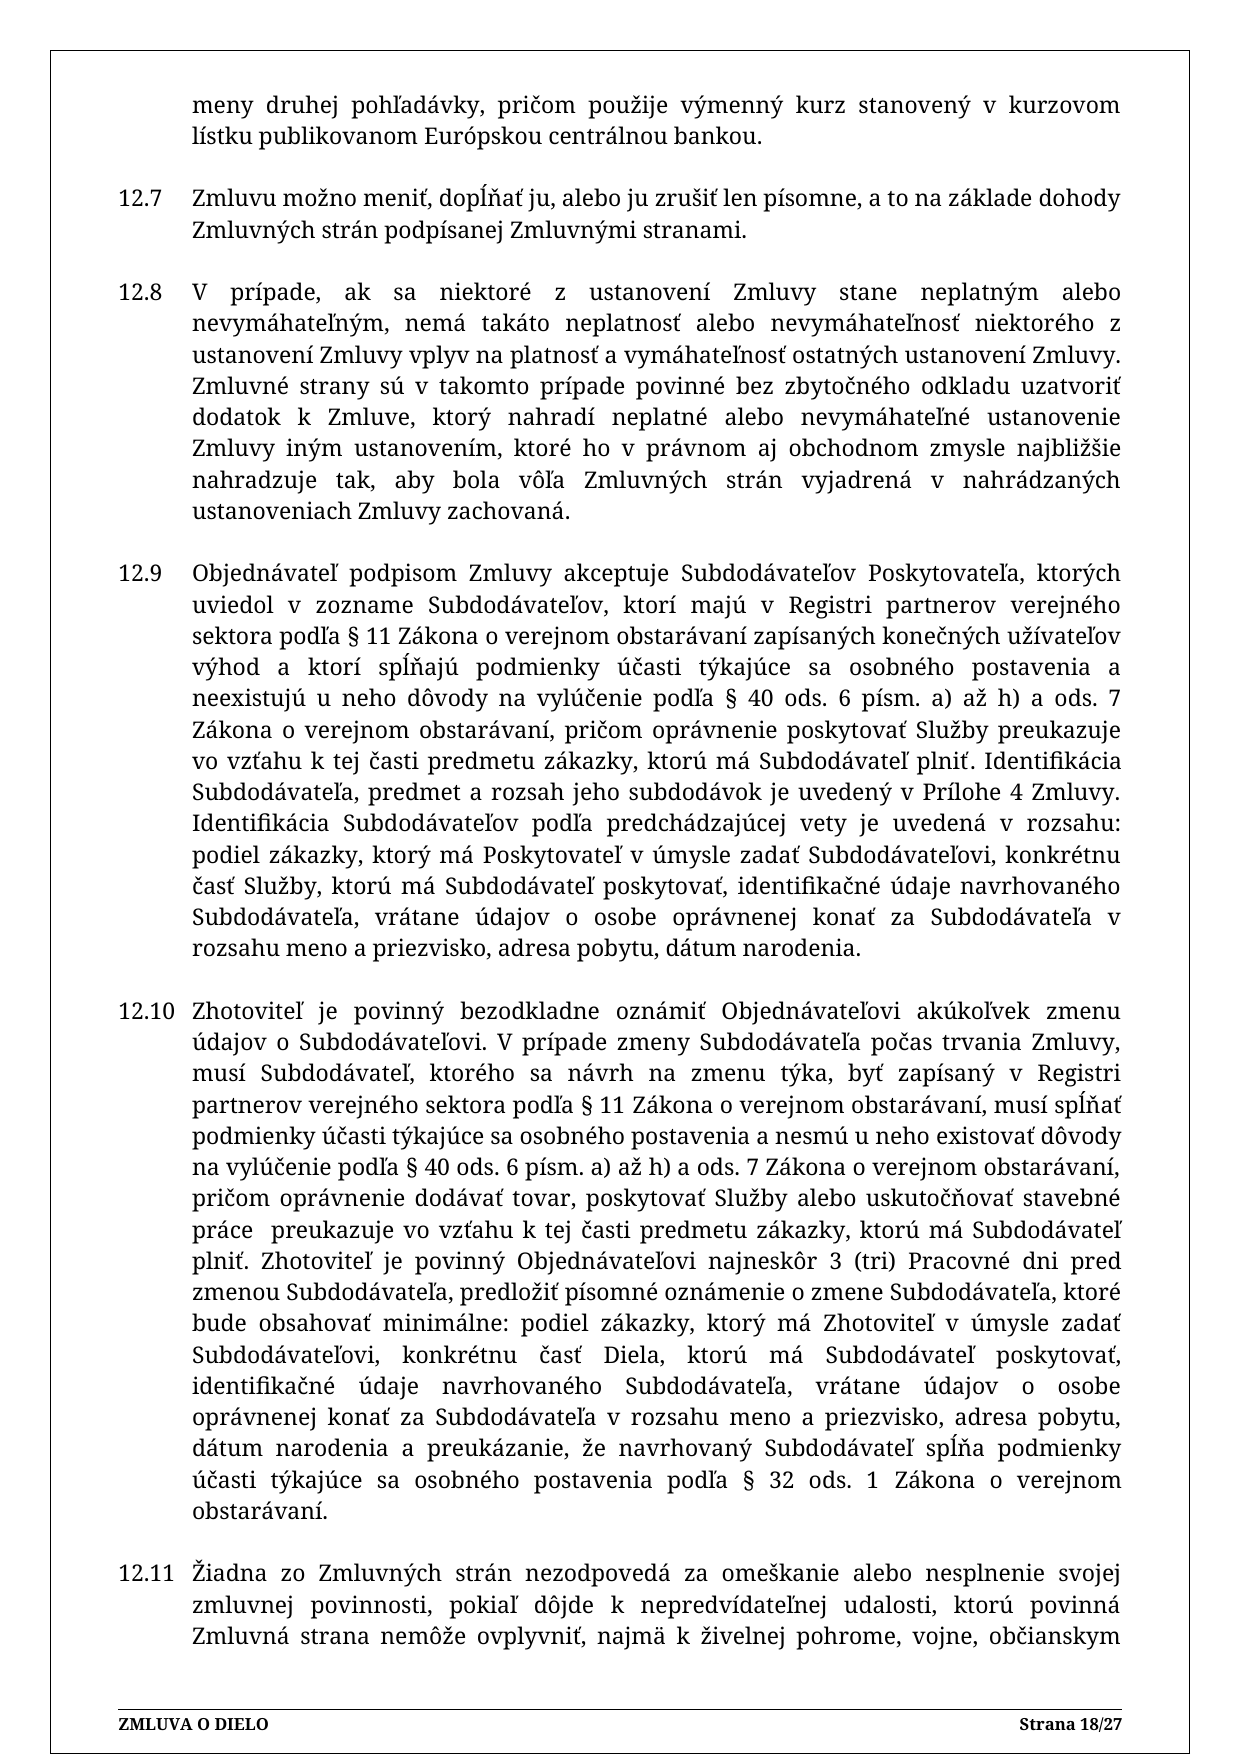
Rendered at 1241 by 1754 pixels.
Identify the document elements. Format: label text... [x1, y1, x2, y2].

list Objednávateľ podpisom Zmluvy akceptuje Subdodávateľov Poskytovateľa, ktorých uviedol v zozname Subdodávateľov, ktorí majú v Registri partnerov verejného sektora podľa § 11 Zákona o verejnom obstarávaní zapísaných konečných užívateľov výhod a ktorí spĺňajú podmienky účasti týkajúce sa osobného postavenia a neexistujú u neho dôvody na vylúčenie podľa § 40 ods. 6 písm. a) až h) a ods. 7 Zákona o verejnom obstarávaní, pričom oprávnenie poskytovať Služby preukazuje vo vzťahu k tej časti predmetu zákazky, ktorú má Subdodávateľ plniť. Identifikácia Subdodávateľa, predmet a rozsah jeho subdodávok je uvedený v Prílohe 4 Zmluvy. Identifikácia Subdodávateľov podľa predchádzajúcej vety je uvedená v rozsahu: podiel zákazky, ktorý má Poskytovateľ v úmysle zadať Subdodávateľovi, konkrétnu časť Služby, ktorú má Subdodávateľ poskytovať, identifikačné údaje navrhovaného Subdodávateľa, vrátane údajov o osobe oprávnenej konať za Subdodávateľa v rozsahu meno a priezvisko, adresa pobytu, dátum narodenia. [118, 557, 1122, 964]
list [118, 1557, 1122, 1651]
list Zmluvu možno meniť, dopĺňať ju, alebo ju zrušiť len písomne, a to na základe dohody Zmluvných strán podpísanej Zmluvnými stranami. [118, 182, 1122, 245]
list V prípade, ak sa niektoré z ustanovení Zmluvy stane neplatným alebo nevymáhateľným, nemá takáto neplatnosť alebo nevymáhateľnosť niektorého z ustanovení Zmluvy vplyv na platnosť a vymáhateľnosť ostatných ustanovení Zmluvy. Zmluvné strany sú v takomto prípade povinné bez zbytočného odkladu uzatvoriť dodatok k Zmluve, ktorý nahradí neplatné alebo nevymáhateľné ustanovenie Zmluvy iným ustanovením, ktoré ho v právnom aj obchodnom zmysle najbližšie nahradzuje tak, aby bola vôľa Zmluvných strán vyjadrená v nahrádzaných ustanoveniach Zmluvy zachovaná. [118, 276, 1122, 526]
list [118, 89, 1122, 151]
list Zhotoviteľ je povinný bezodkladne oznámiť Objednávateľovi akúkoľvek zmenu údajov o Subdodávateľovi. V prípade zmeny Subdodávateľa počas trvania Zmluvy, musí Subdodávateľ, ktorého sa návrh na zmenu týka, byť zapísaný v Registri partnerov verejného sektora podľa § 11 Zákona o verejnom obstarávaní, musí spĺňať podmienky účasti týkajúce sa osobného postavenia a nesmú u neho existovať dôvody na vylúčenie podľa § 40 ods. 6 písm. a) až h) a ods. 7 Zákona o verejnom obstarávaní, pričom oprávnenie dodávať tovar, poskytovať Služby alebo uskutočňovať stavebné práce preukazuje vo vzťahu k tej časti predmetu zákazky, ktorú má Subdodávateľ plniť. Zhotoviteľ je povinný Objednávateľovi najneskôr 3 (tri) Pracovné dni pred zmenou Subdodávateľa, predložiť písomné oznámenie o zmene Subdodávateľa, ktoré bude obsahovať minimálne: podiel zákazky, ktorý má Zhotoviteľ v úmysle zadať Subdodávateľovi, konkrétnu časť Diela, ktorú má Subdodávateľ poskytovať, identifikačné údaje navrhovaného Subdodávateľa, vrátane údajov o osobe oprávnenej konať za Subdodávateľa v rozsahu meno a priezvisko, adresa pobytu, dátum narodenia a preukázanie, že navrhovaný Subdodávateľ spĺňa podmienky účasti týkajúce sa osobného postavenia podľa § 32 ods. 1 Zákona o verejnom obstarávaní. [118, 995, 1122, 1526]
